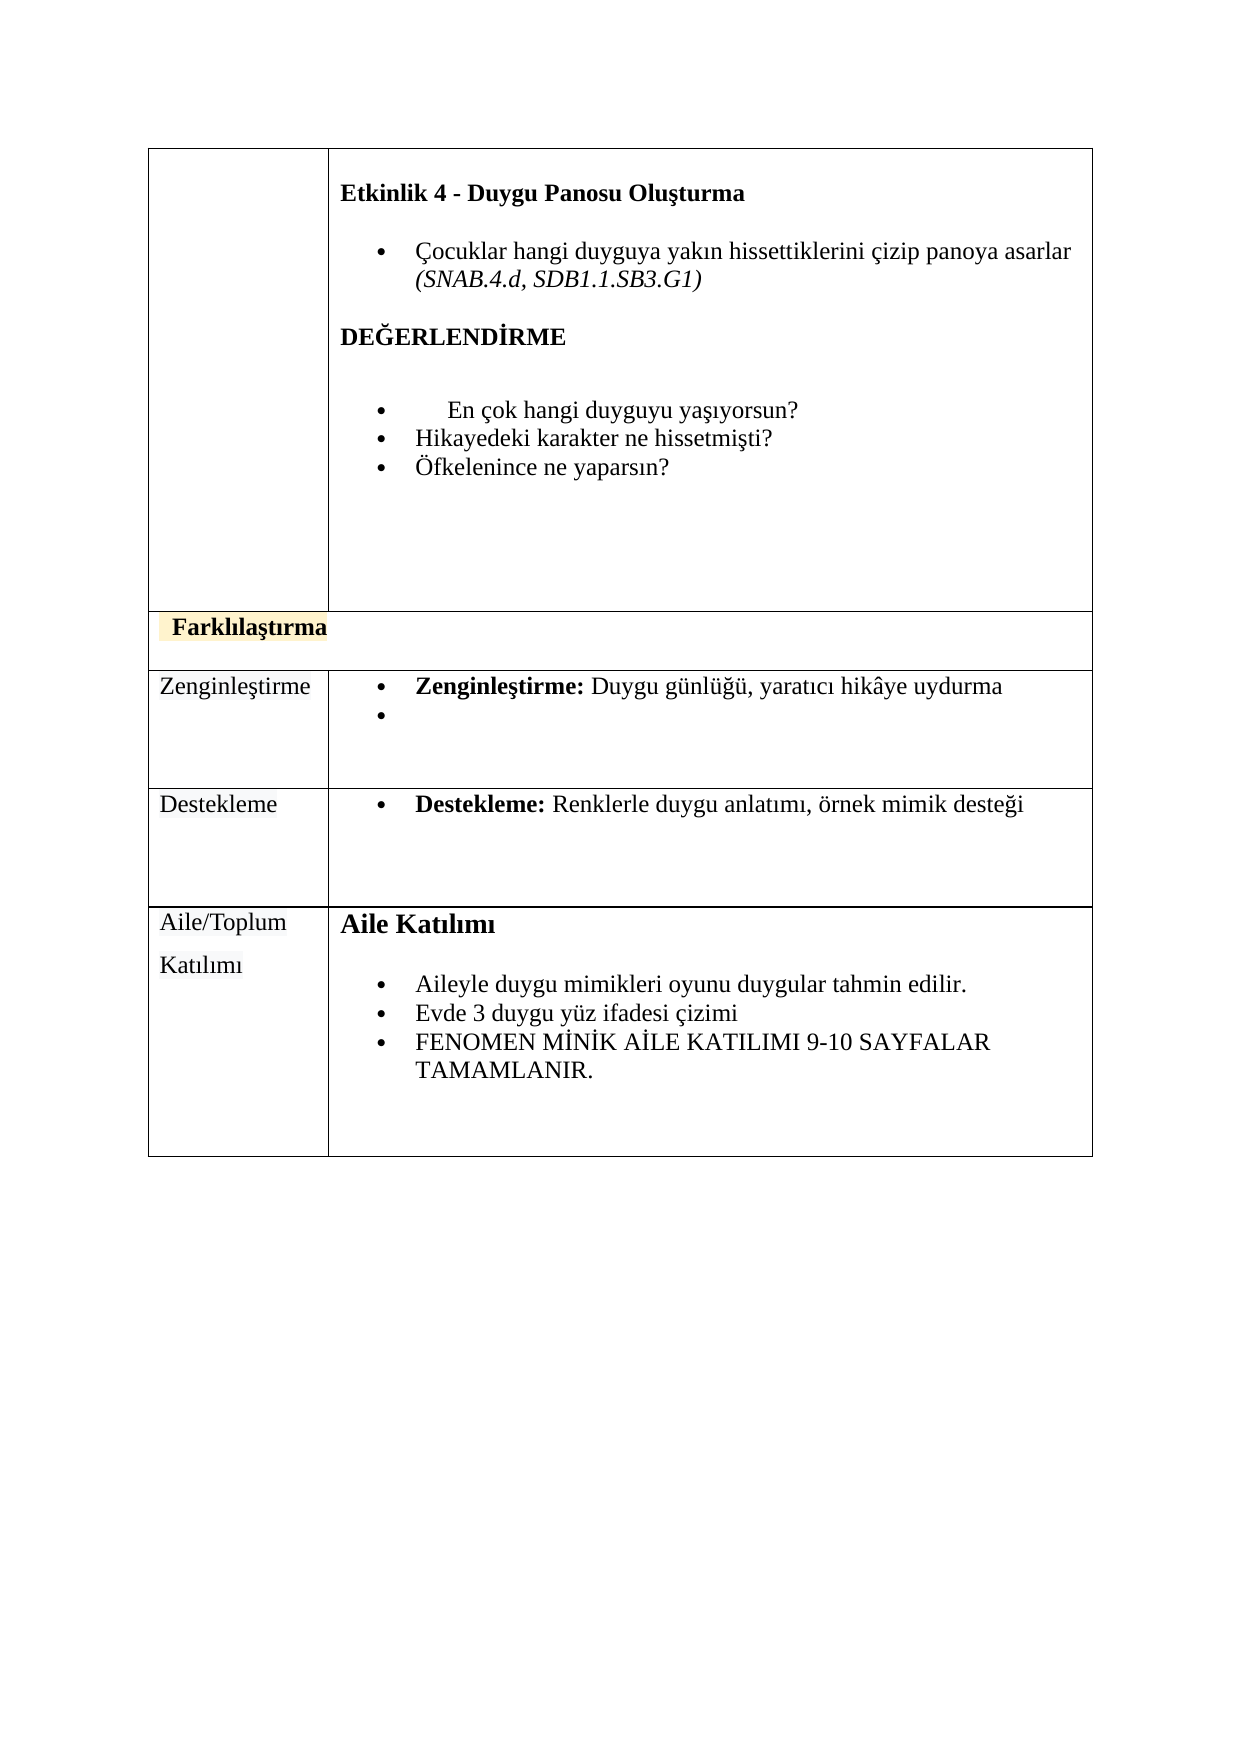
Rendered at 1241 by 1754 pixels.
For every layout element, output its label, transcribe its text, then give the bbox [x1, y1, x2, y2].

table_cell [329, 149, 1092, 611]
table_cell Destekleme [149, 789, 328, 906]
table_cell Zenginleştirme [149, 671, 328, 788]
table_cell Aile Katılımı Aileyle duygu mimikleri oyunu duygular tahmin edilir. Evde 3 duygu yüz ifadesi çizimi FENOMEN MİNİK AİLE KATILIMI 9-10 SAYFALAR TAMAMLANIR. [329, 908, 1092, 1156]
table_cell Destekleme: Renklerle duygu anlatımı, örnek mimik desteği [329, 789, 1092, 906]
table_cell Farklılaştırma [149, 612, 1092, 670]
table_cell Zenginleştirme: Duygu günlüğü, yaratıcı hikâye uydurma [329, 671, 1092, 788]
table_cell Aile/Toplum Katılımı [149, 908, 328, 1156]
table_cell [149, 149, 328, 611]
